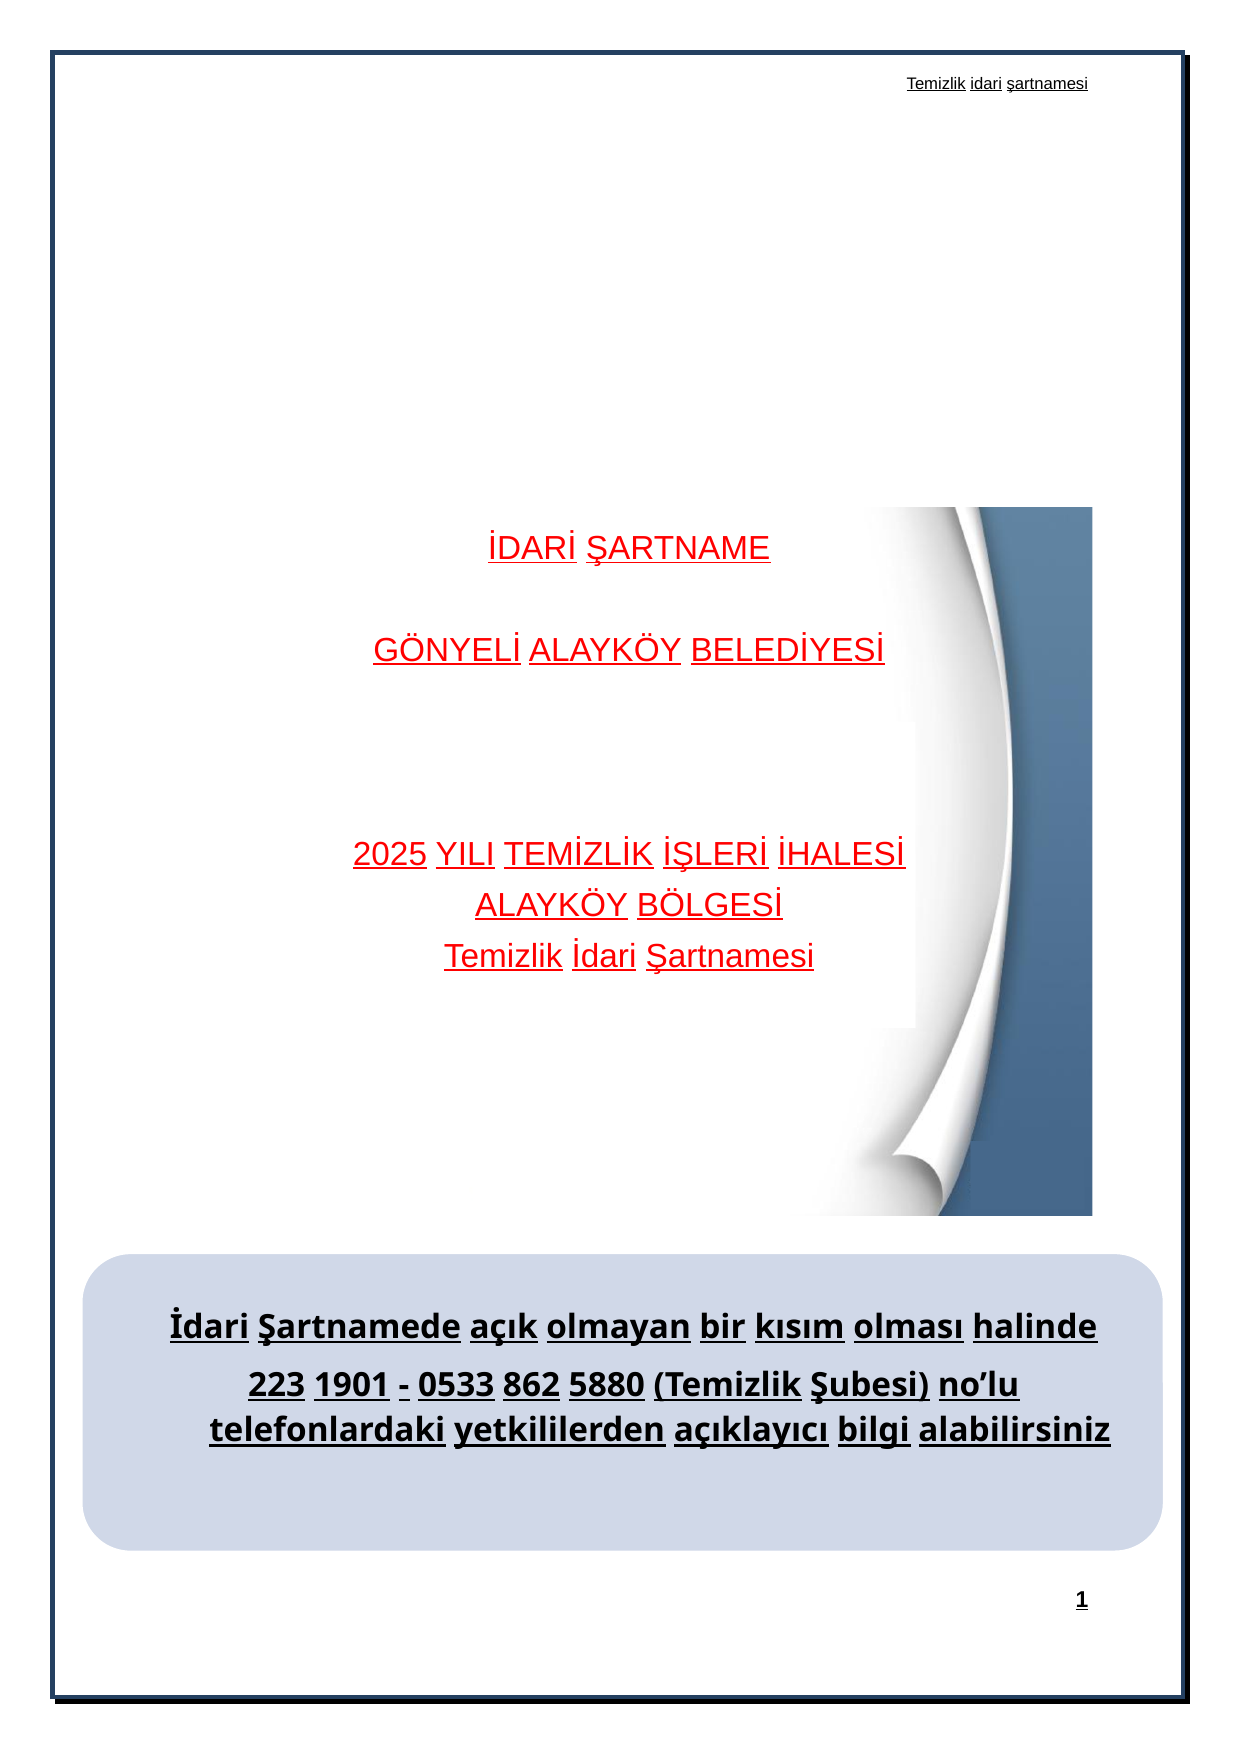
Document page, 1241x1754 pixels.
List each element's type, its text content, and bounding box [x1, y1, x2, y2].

text ALAYKÖY BÖLGESİ [170, 885, 1088, 923]
text 2025 YILI TEMİZLİK İŞLERİ İHALESİ [170, 834, 1088, 872]
text İDARİ ŞARTNAME [170, 528, 1088, 567]
text GÖNYELİ ALAYKÖY BELEDİYESİ [170, 630, 1088, 668]
picture [147, 507, 1093, 1216]
text Temizlik İdari Şartnamesi [170, 936, 1088, 974]
